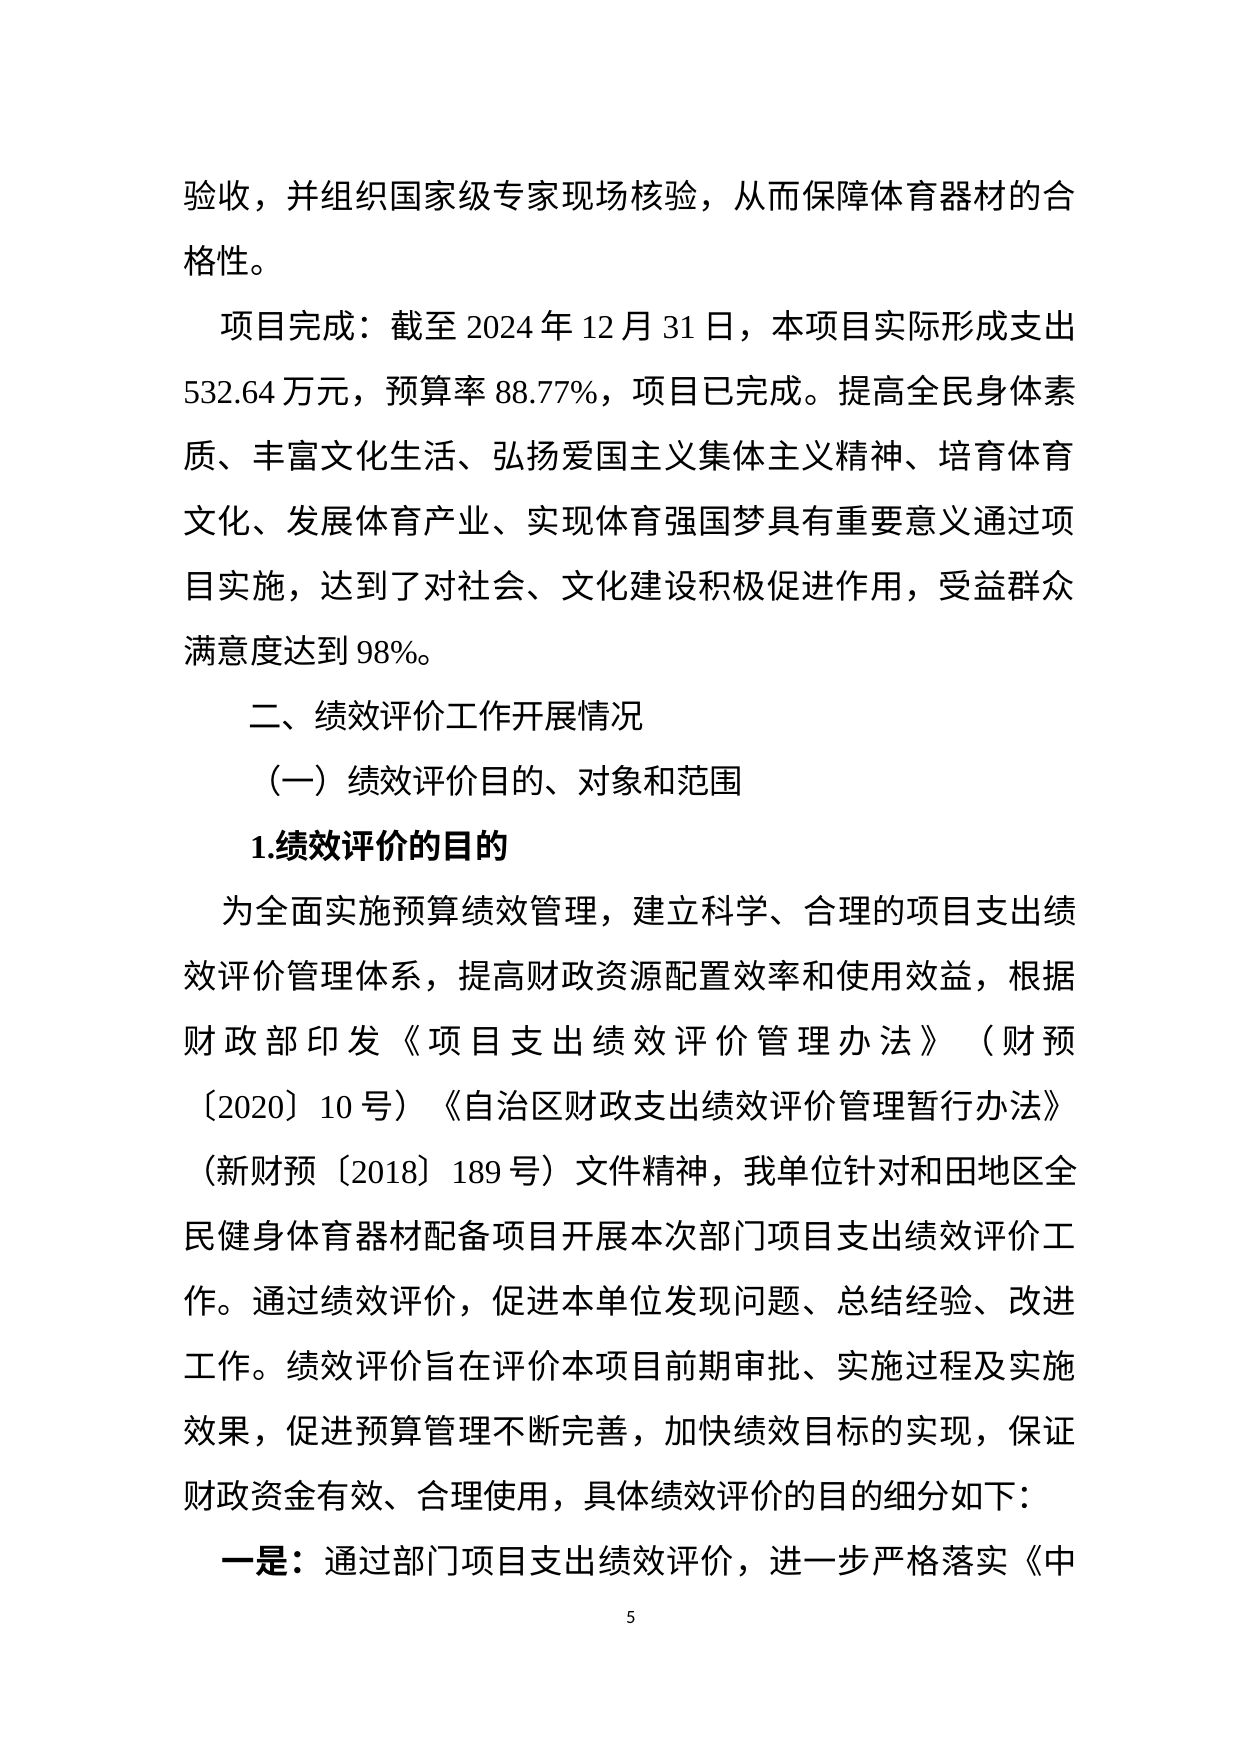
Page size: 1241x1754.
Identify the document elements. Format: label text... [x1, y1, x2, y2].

text 二、绩效评价工作开展情况 [183, 682, 1078, 747]
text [183, 812, 1078, 1592]
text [183, 162, 1078, 682]
text （一）绩效评价目的、对象和范围 [183, 747, 1078, 812]
